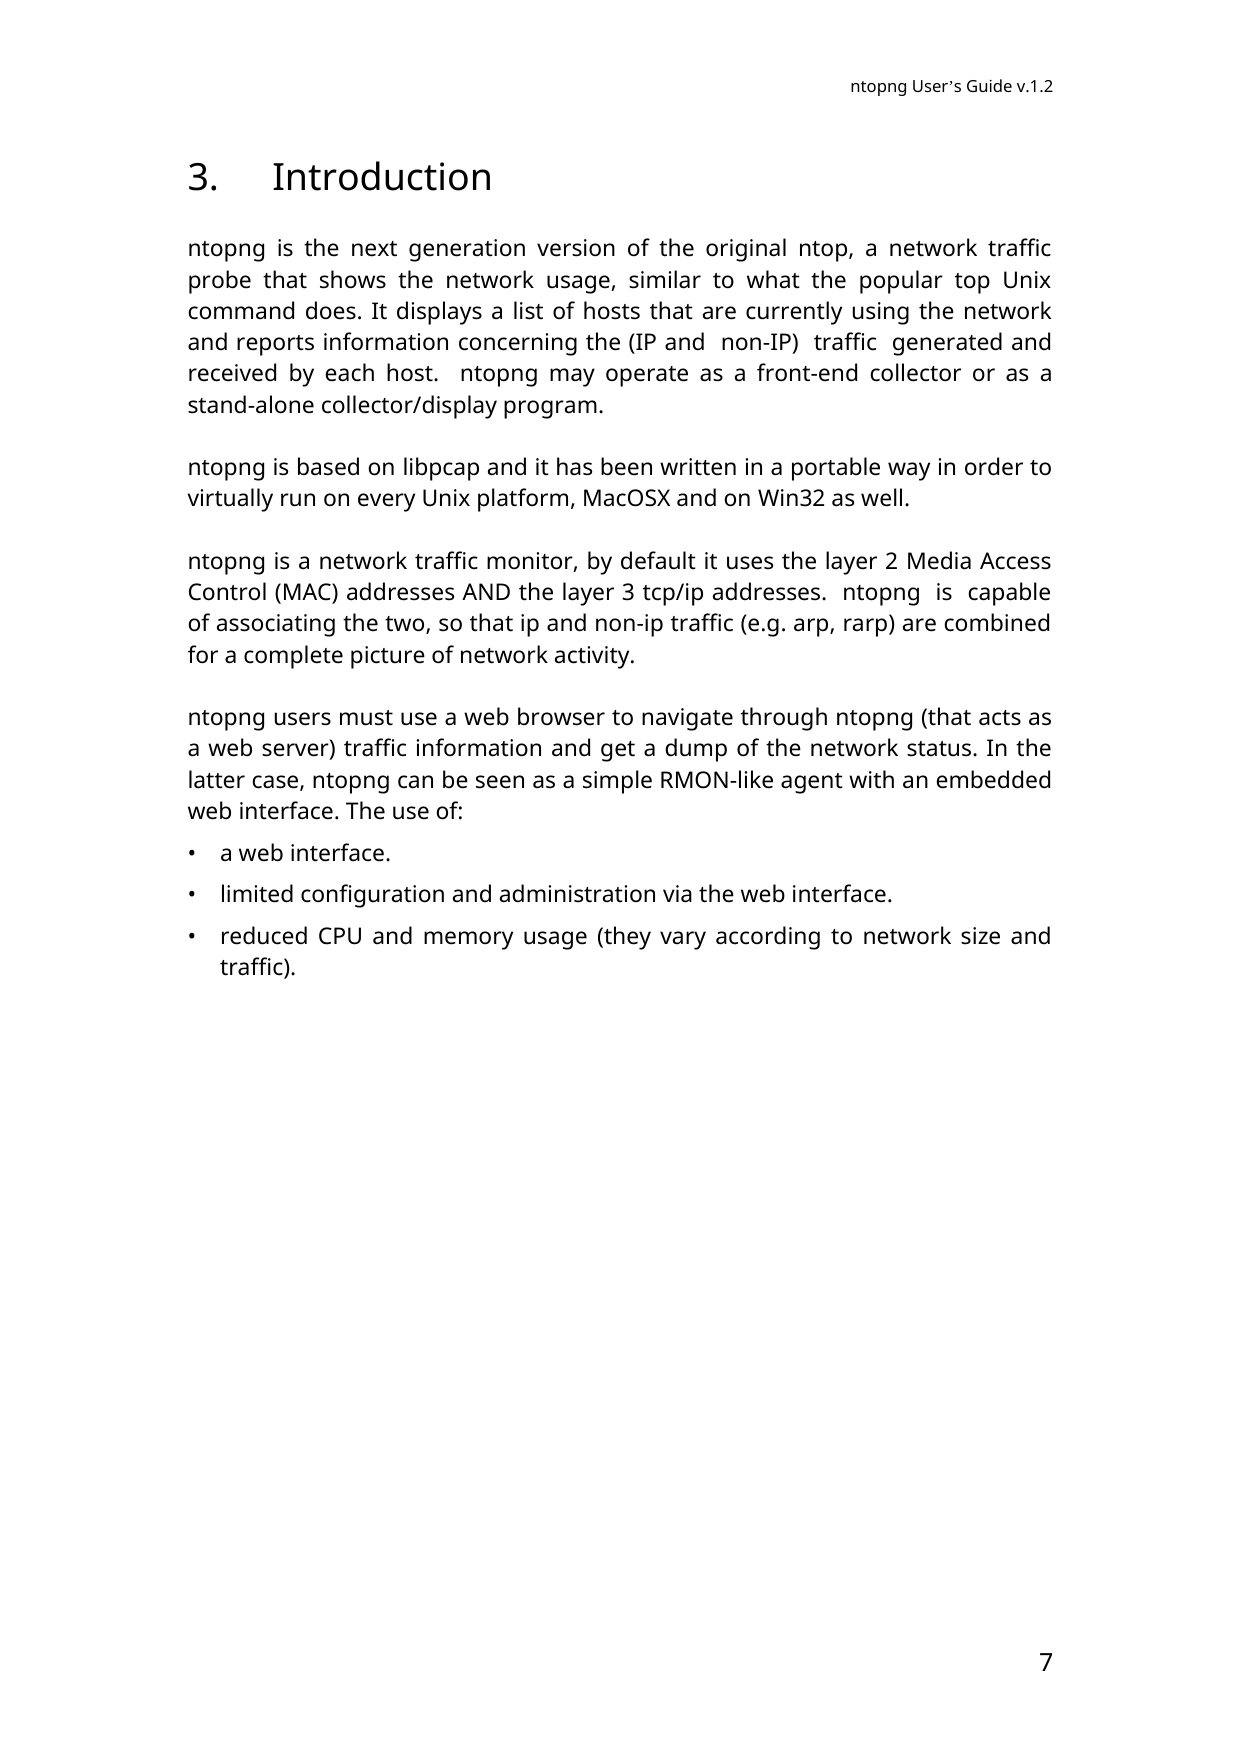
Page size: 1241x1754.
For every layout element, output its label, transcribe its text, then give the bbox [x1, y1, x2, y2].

subtitle Introduction [187, 150, 1053, 201]
text ntopng is a network traffic monitor, by default it uses the layer 2 Media Access Control (MAC) addresses AND the layer 3 tcp/ip addresses. ntopng is capable of associating the two, so that ip and non-ip traffic (e.g. arp, rarp) are combined for a complete picture of network activity. [187, 545, 1053, 670]
list reduced CPU and memory usage (they vary according to network size and traffic). [187, 920, 1053, 982]
list a web interface. [187, 836, 1053, 868]
text ntopng is the next generation version of the original ntop, a network traffic probe that shows the network usage, similar to what the popular top Unix command does. It displays a list of hosts that are currently using the network and reports information concerning the (IP and non-IP) traffic generated and received by each host. ntopng may operate as a front-end collector or as a stand-alone collector/display program. [187, 232, 1053, 420]
list limited configuration and administration via the web interface. [187, 878, 1053, 909]
text ntopng is based on libpcap and it has been written in a portable way in order to virtually run on every Unix platform, MacOSX and on Win32 as well. [187, 451, 1053, 513]
text ntopng users must use a web browser to navigate through ntopng (that acts as a web server) traffic information and get a dump of the network status. In the latter case, ntopng can be seen as a simple RMON-like agent with an embedded web interface. The use of: [187, 701, 1053, 826]
